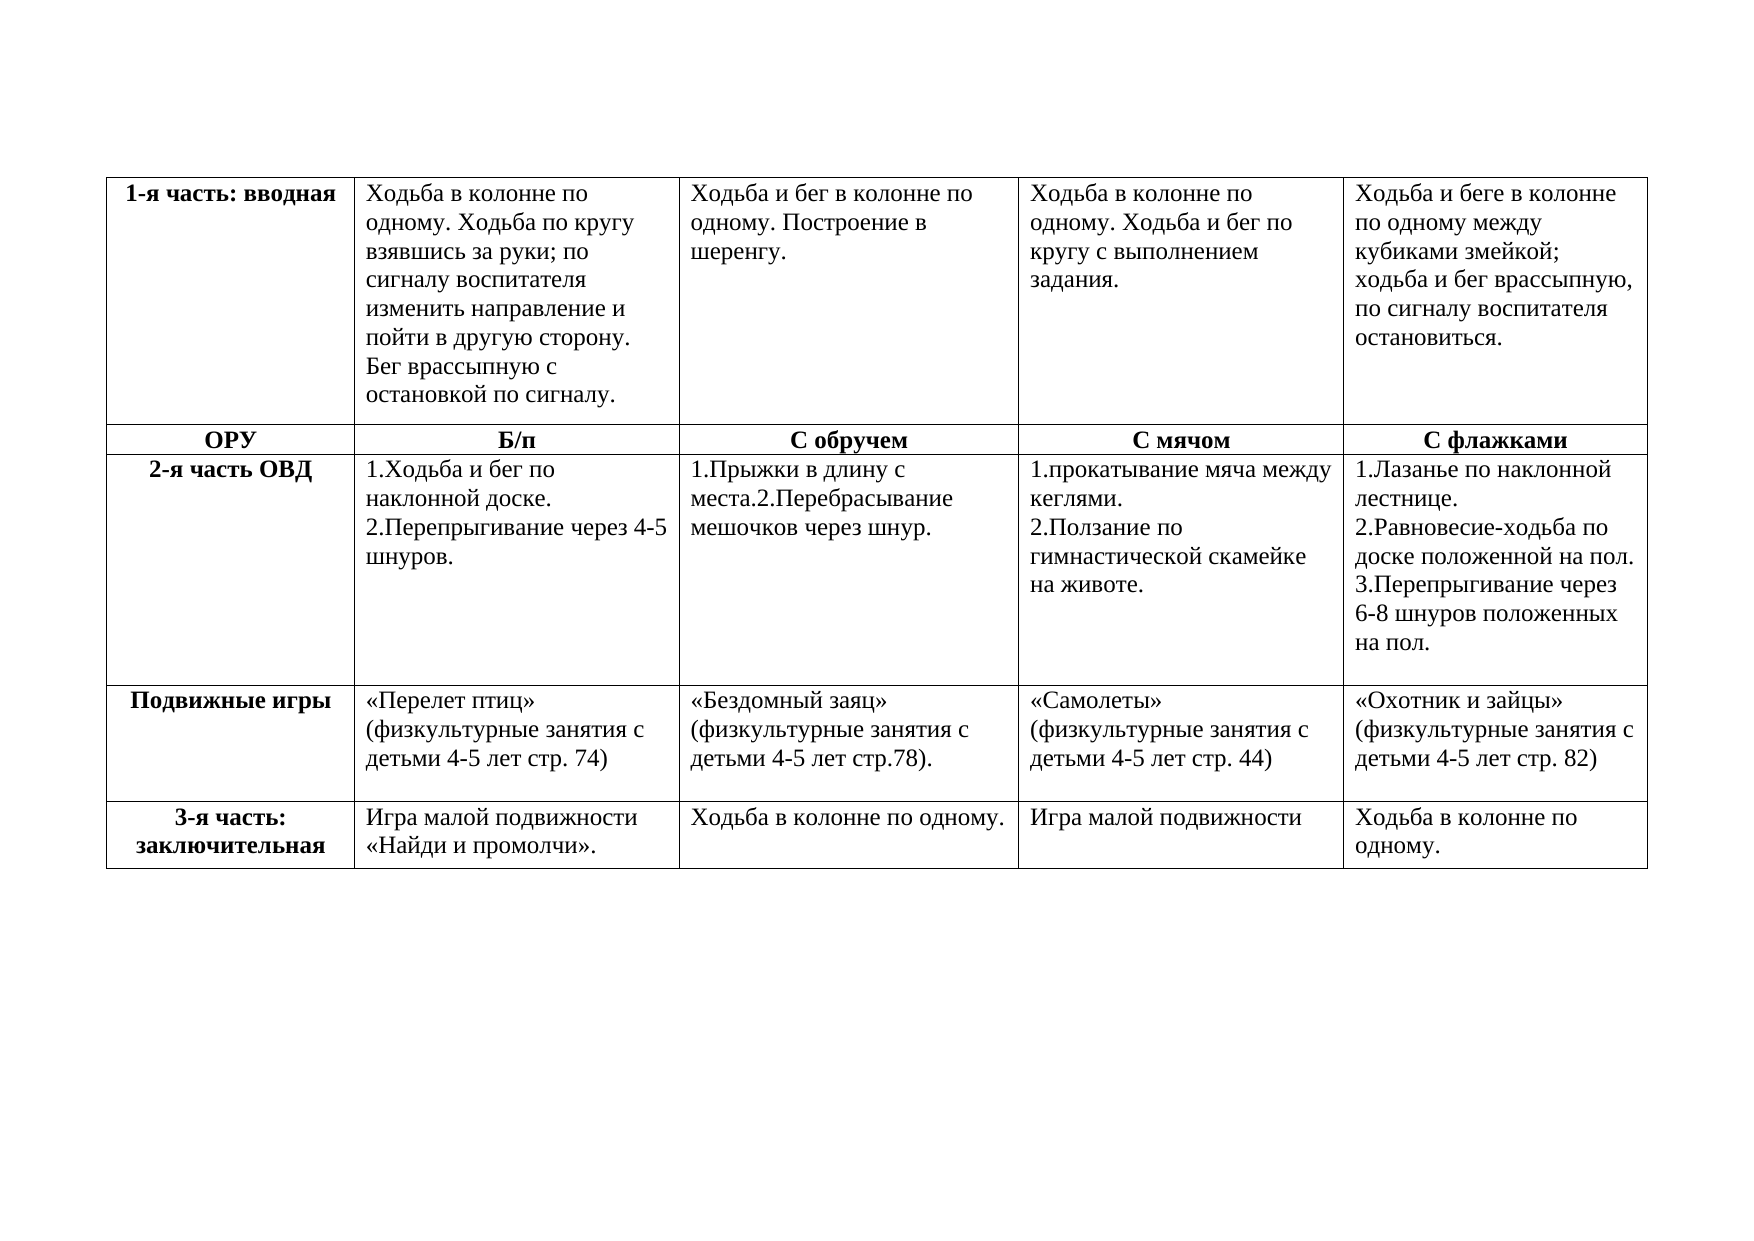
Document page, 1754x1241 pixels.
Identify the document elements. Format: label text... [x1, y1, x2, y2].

table_cell 1.Прыжки в длину с места.2.Перебрасывание мешочков через шнур. [680, 455, 1018, 684]
table_cell Подвижные игры [107, 686, 354, 801]
table_cell «Перелет птиц» (физкультурные занятия с детьми 4-5 лет стр. 74) [355, 686, 679, 801]
table_cell 1.Лазанье по наклонной лестнице. 2.Равновесие-ходьба по доске положенной на пол. 3.Перепрыгивание через 6-8 шнуров положенных на пол. [1344, 455, 1647, 684]
table_cell Ходьба в колонне по одному. Ходьба и бег по кругу с выполнением задания. [1019, 178, 1343, 424]
table_cell Ходьба в колонне по одному. [1344, 802, 1647, 868]
table_cell Ходьба и бег в колонне по одному. Построение в шеренгу. [680, 178, 1018, 424]
table_cell С обручем [680, 425, 1018, 453]
table_cell «Бездомный заяц» (физкультурные занятия с детьми 4-5 лет стр.78). [680, 686, 1018, 801]
table_cell С мячом [1019, 425, 1343, 453]
table_cell Ходьба в колонне по одному. Ходьба по кругу взявшись за руки; по сигналу воспитателя изменить направление и пойти в другую сторону. Бег врассыпную с остановкой по сигналу. [355, 178, 679, 424]
table_cell «Самолеты» (физкультурные занятия с детьми 4-5 лет стр. 44) [1019, 686, 1343, 801]
table_cell Игра малой подвижности [1019, 802, 1343, 868]
table_cell 1.прокатывание мяча между кеглями. 2.Ползание по гимнастической скамейке на животе. [1019, 455, 1343, 684]
table_cell 2-я часть ОВД [107, 455, 354, 684]
table_cell ОРУ [107, 425, 354, 453]
table_cell 1-я часть: вводная [107, 178, 354, 424]
table_cell Б/п [355, 425, 679, 453]
table_cell Ходьба в колонне по одному. [680, 802, 1018, 868]
table_cell 1.Ходьба и бег по наклонной доске. 2.Перепрыгивание через 4-5 шнуров. [355, 455, 679, 684]
table_cell Ходьба и беге в колонне по одному между кубиками змейкой; ходьба и бег врассыпную, по сигналу воспитателя остановиться. [1344, 178, 1647, 424]
table_cell «Охотник и зайцы» (физкультурные занятия с детьми 4-5 лет стр. 82) [1344, 686, 1647, 801]
table_cell 3-я часть: заключительная [107, 802, 354, 868]
table_cell Игра малой подвижности «Найди и промолчи». [355, 802, 679, 868]
table_cell С флажками [1344, 425, 1647, 453]
